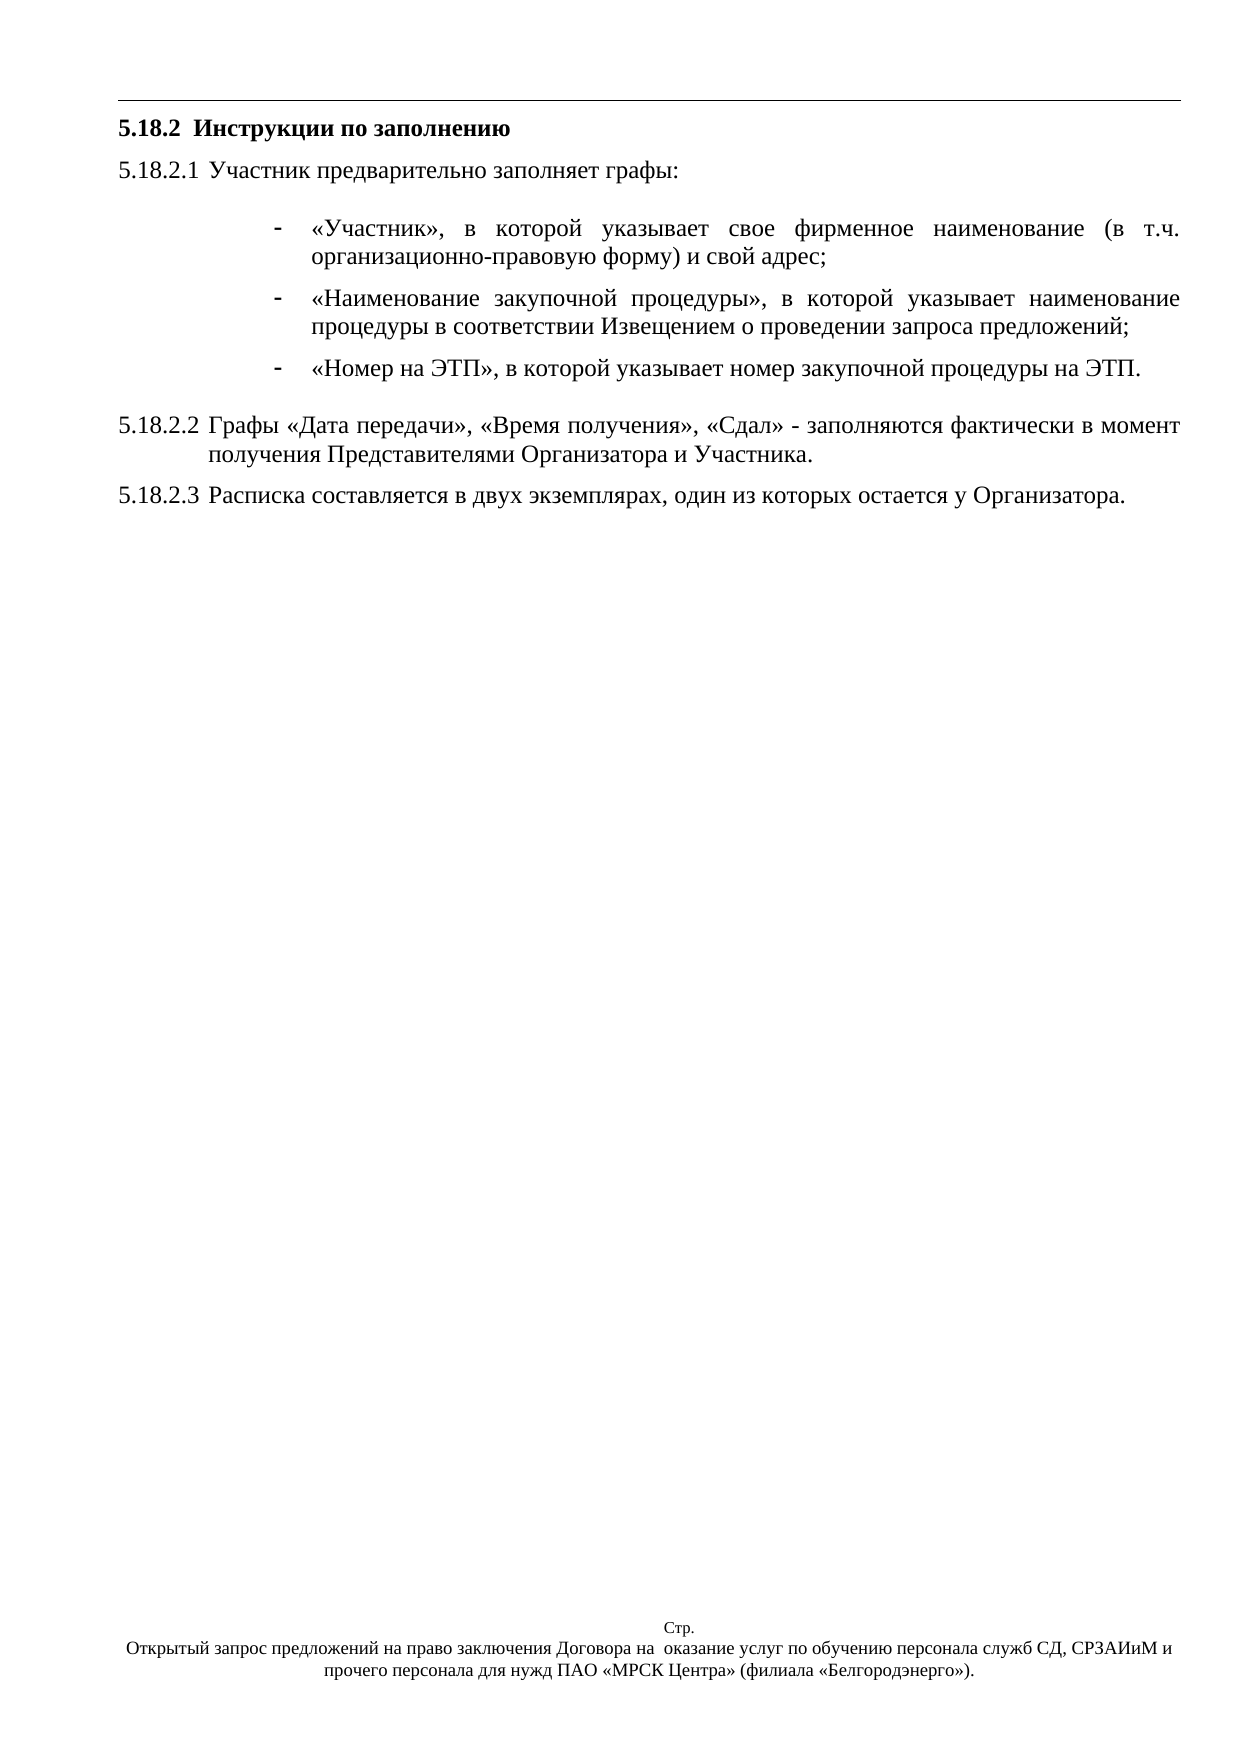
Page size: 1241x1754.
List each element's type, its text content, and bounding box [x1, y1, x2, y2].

list Графы «Дата передачи», «Время получения», «Сдал» - заполняются фактически в момент получения Представителями Организатора и Участника. [118, 411, 1181, 468]
subtitle Инструкции по заполнению [118, 113, 1181, 142]
list Участник предварительно заполняет графы: [118, 155, 1181, 183]
list Расписка составляется в двух экземплярах, один из которых остается у Организатора. [118, 481, 1181, 509]
list «Участник», в которой указывает свое фирменное наименование (в т.ч. организационно-правовую форму) и свой адрес; [274, 213, 1181, 270]
list «Наименование закупочной процедуры», в которой указывает наименование процедуры в соответствии Извещением о проведении запроса предложений; [274, 283, 1181, 340]
list «Номер на ЭТП», в которой указывает номер закупочной процедуры на ЭТП. [274, 353, 1181, 381]
